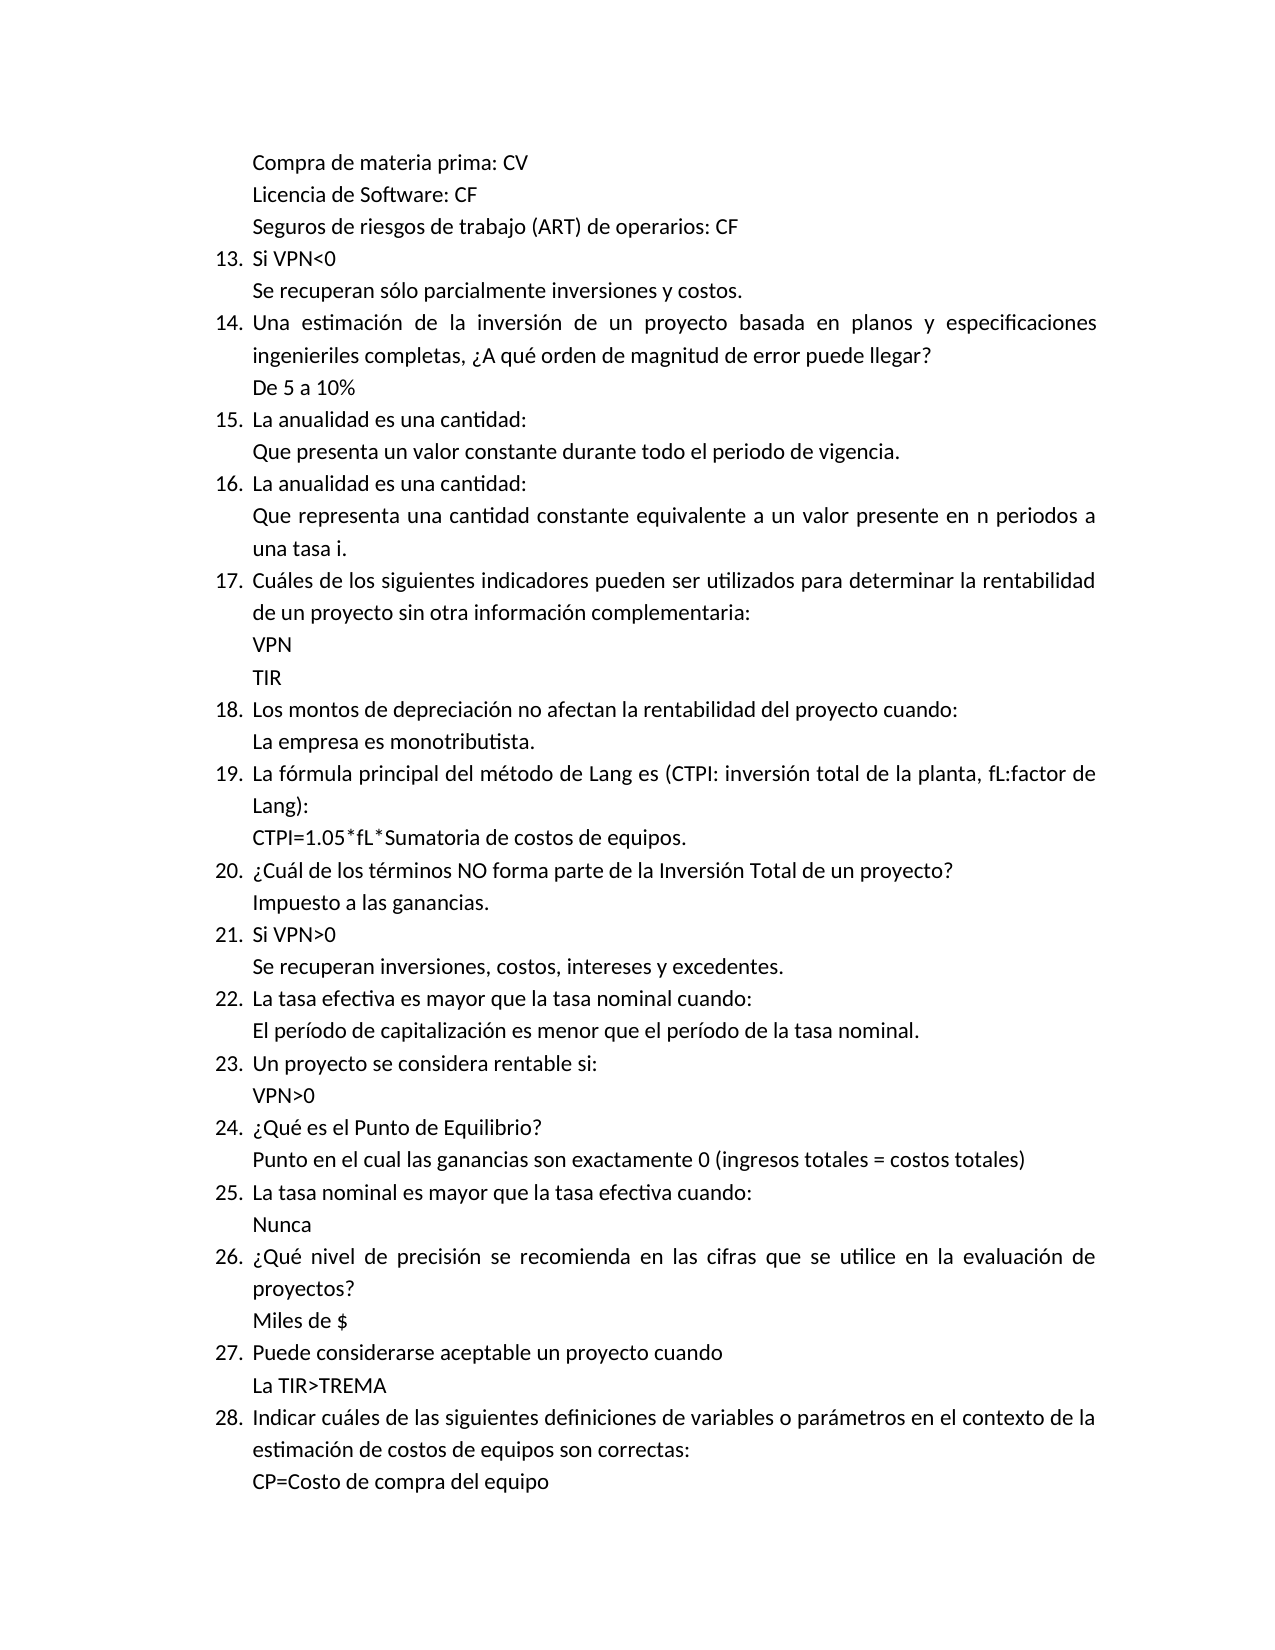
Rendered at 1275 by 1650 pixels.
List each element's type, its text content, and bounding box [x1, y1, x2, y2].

list La empresa es monotributista. [252, 727, 1098, 755]
list Miles de $ [252, 1306, 1098, 1334]
list CP=Costo de compra del equipo [252, 1467, 1098, 1495]
list Que representa una cantidad constante equivalente a un valor presente en n periodos a una tasa i. [252, 502, 1098, 562]
list Si VPN>0 [215, 920, 1098, 948]
list ¿Cuál de los términos NO forma parte de la Inversión Total de un proyecto? [215, 856, 1098, 884]
list Si VPN<0 [215, 244, 1098, 272]
list Se recuperan inversiones, costos, intereses y excedentes. [252, 952, 1098, 980]
list Punto en el cual las ganancias son exactamente 0 (ingresos totales = costos totales) [252, 1145, 1098, 1173]
list VPN>0 [252, 1081, 1098, 1109]
list ¿Qué es el Punto de Equilibrio? [215, 1113, 1098, 1141]
list ¿Qué nivel de precisión se recomienda en las cifras que se utilice en la evaluación de proyectos? [215, 1242, 1098, 1302]
list Cuáles de los siguientes indicadores pueden ser utilizados para determinar la rentabilidad de un proyecto sin otra información complementaria: [215, 566, 1098, 626]
list Impuesto a las ganancias. [252, 888, 1098, 916]
list TIR [252, 663, 1098, 691]
list Nunca [252, 1210, 1098, 1238]
list Una estimación de la inversión de un proyecto basada en planos y especificaciones ingenieriles completas, ¿A qué orden de magnitud de error puede llegar? [215, 308, 1098, 369]
list De 5 a 10% [252, 373, 1098, 401]
list El período de capitalización es menor que el período de la tasa nominal. [252, 1017, 1098, 1045]
list La TIR>TREMA [252, 1371, 1098, 1399]
list Indicar cuáles de las siguientes definiciones de variables o parámetros en el contexto de la estimación de costos de equipos son correctas: [215, 1403, 1098, 1463]
list La anualidad es una cantidad: [215, 405, 1098, 433]
list Seguros de riesgos de trabajo (ART) de operarios: CF [252, 212, 1098, 240]
list Un proyecto se considera rentable si: [215, 1049, 1098, 1077]
list La anualidad es una cantidad: [215, 469, 1098, 497]
list Licencia de Software: CF [252, 180, 1098, 208]
list Que presenta un valor constante durante todo el periodo de vigencia. [252, 437, 1098, 465]
list CTPI=1.05*fL*Sumatoria de costos de equipos. [252, 823, 1098, 852]
list La fórmula principal del método de Lang es (CTPI: inversión total de la planta, fL:factor de Lang): [215, 759, 1098, 819]
list VPN [252, 630, 1098, 658]
list Se recuperan sólo parcialmente inversiones y costos. [252, 276, 1098, 304]
list Los montos de depreciación no afectan la rentabilidad del proyecto cuando: [215, 695, 1098, 723]
list La tasa nominal es mayor que la tasa efectiva cuando: [215, 1178, 1098, 1206]
list Compra de materia prima: CV [252, 148, 1098, 176]
list La tasa efectiva es mayor que la tasa nominal cuando: [215, 984, 1098, 1012]
list Puede considerarse aceptable un proyecto cuando [215, 1338, 1098, 1367]
